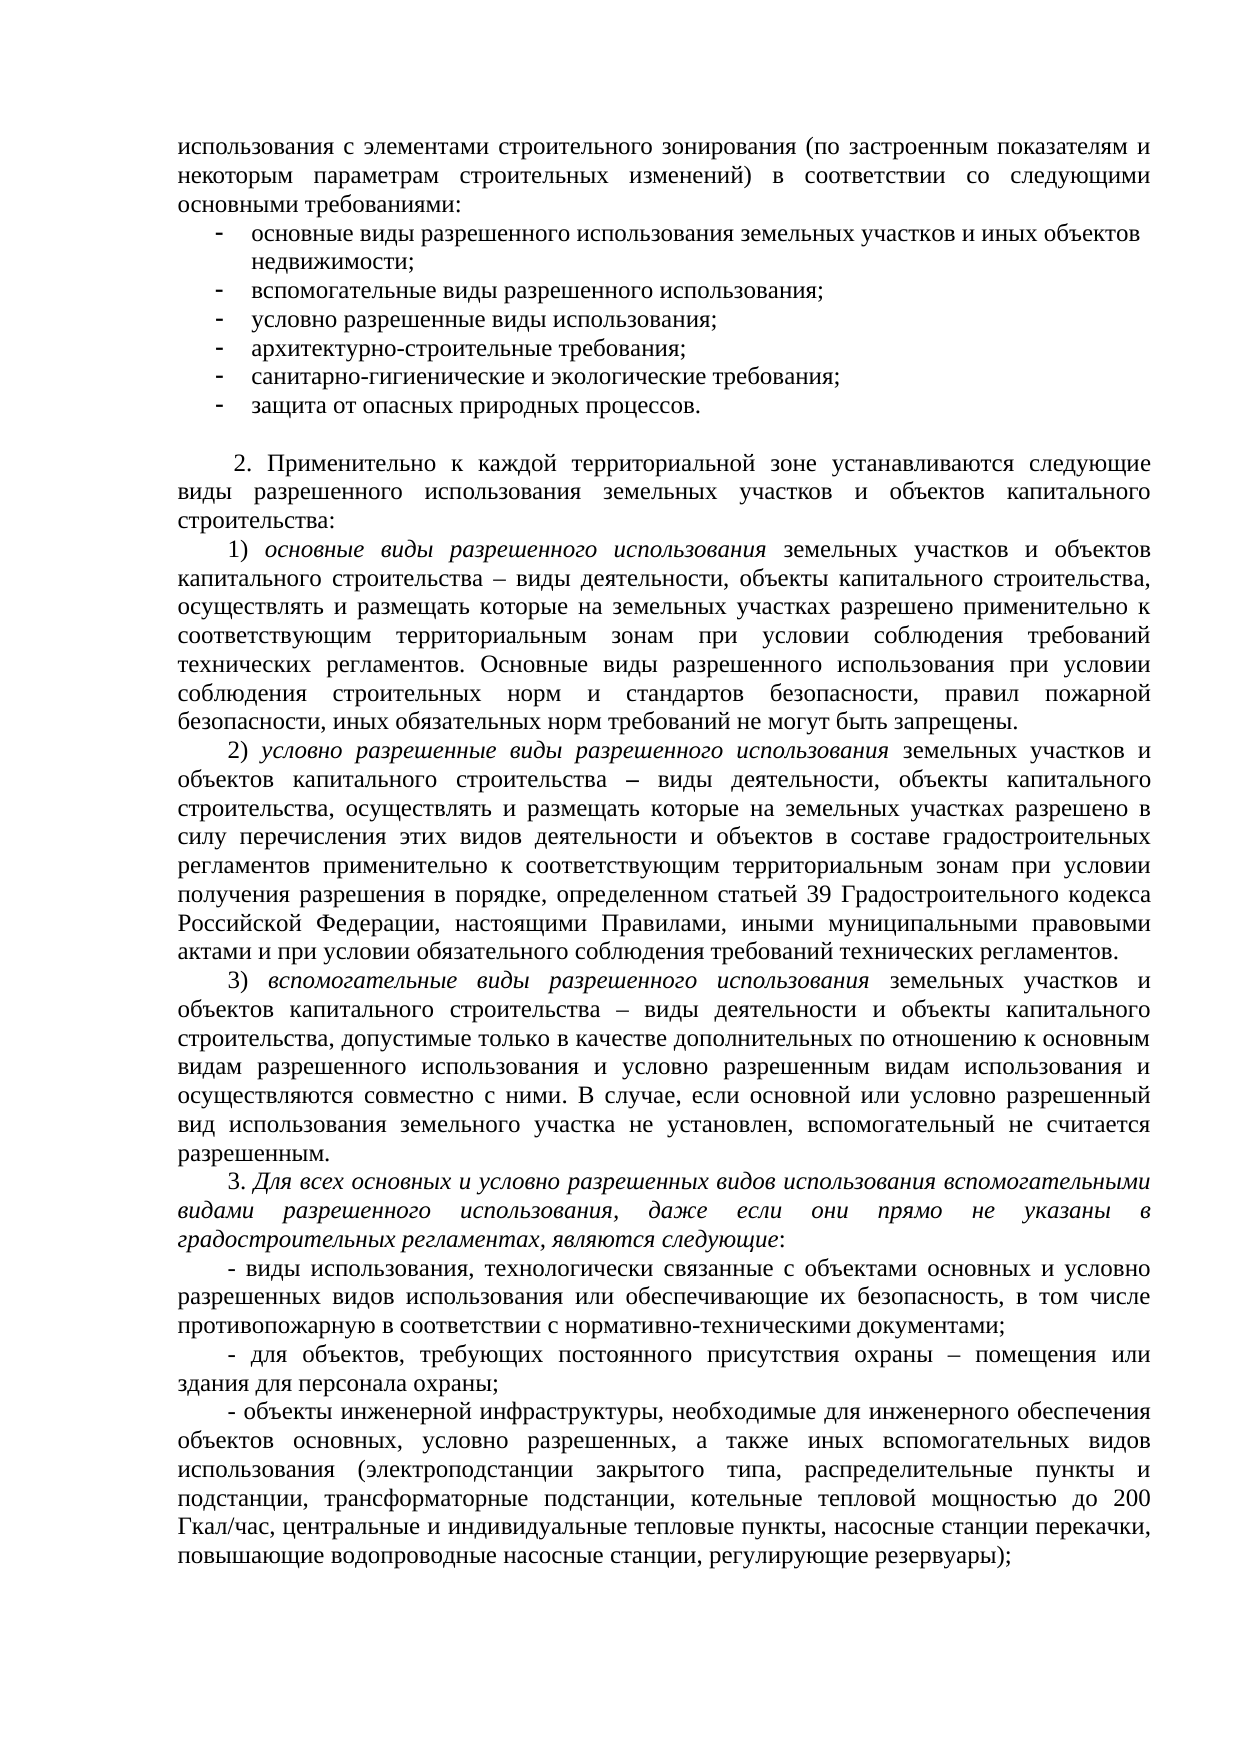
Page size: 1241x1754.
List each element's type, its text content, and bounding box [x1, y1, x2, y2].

text - объекты инженерной инфраструктуры, необходимые для инженерного обеспечения объектов основных, условно разрешенных, а также иных вспомогательных видов использования (электроподстанции закрытого типа, распределительные пункты и подстанции, трансформаторные подстанции, котельные тепловой мощностью до 200 Гкал/час, центральные и индивидуальные тепловые пункты, насосные станции перекачки, повышающие водопроводные насосные станции, регулирующие резервуары); [177, 1396, 1152, 1569]
text - виды использования, технологически связанные с объектами основных и условно разрешенных видов использования или обеспечивающие их безопасность, в том числе противопожарную в соответствии с нормативно-техническими документами; [177, 1253, 1152, 1339]
list вспомогательные виды разрешенного использования; [215, 275, 1152, 304]
text 3) вспомогательные виды разрешенного использования земельных участков и объектов капитального строительства – виды деятельности и объекты капитального строительства, допустимые только в качестве дополнительных по отношению к основным видам разрешенного использования и условно разрешенным видам использования и осуществляются совместно с ними. В случае, если основной или условно разрешенный вид использования земельного участка не установлен, вспомогательный не считается разрешенным. [177, 965, 1152, 1166]
text 3. Для всех основных и условно разрешенных видов использования вспомогательными видами разрешенного использования, даже если они прямо не указаны в градостроительных регламентах, являются следующие: [177, 1166, 1152, 1253]
list условно разрешенные виды использования; [215, 304, 1152, 333]
list архитектурно-строительные требования; [215, 333, 1152, 361]
list основные виды разрешенного использования земельных участков и иных объектов недвижимости; [215, 218, 1152, 275]
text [177, 131, 1152, 218]
text 2) условно разрешенные виды разрешенного использования земельных участков и объектов капитального строительства – виды деятельности, объекты капитального строительства, осуществлять и размещать которые на земельных участках разрешено в силу перечисления этих видов деятельности и объектов в составе градостроительных регламентов применительно к соответствующим территориальным зонам при условии получения разрешения в порядке, определенном статьей 39 Градостроительного кодекса Российской Федерации, настоящими Правилами, иными муниципальными правовыми актами и при условии обязательного соблюдения требований технических регламентов. [177, 735, 1152, 965]
text 1) основные виды разрешенного использования земельных участков и объектов капитального строительства – виды деятельности, объекты капитального строительства, осуществлять и размещать которые на земельных участках разрешено применительно к соответствующим территориальным зонам при условии соблюдения требований технических регламентов. Основные виды разрешенного использования при условии соблюдения строительных норм и стандартов безопасности, правил пожарной безопасности, иных обязательных норм требований не могут быть запрещены. [177, 534, 1152, 735]
text - для объектов, требующих постоянного присутствия охраны – помещения или здания для персонала охраны; [177, 1339, 1152, 1396]
text 2. Применительно к каждой территориальной зоне устанавливаются следующие виды разрешенного использования земельных участков и объектов капитального строительства: [177, 448, 1152, 534]
list защита от опасных природных процессов. [215, 390, 1152, 419]
list санитарно-гигиенические и экологические требования; [215, 361, 1152, 390]
